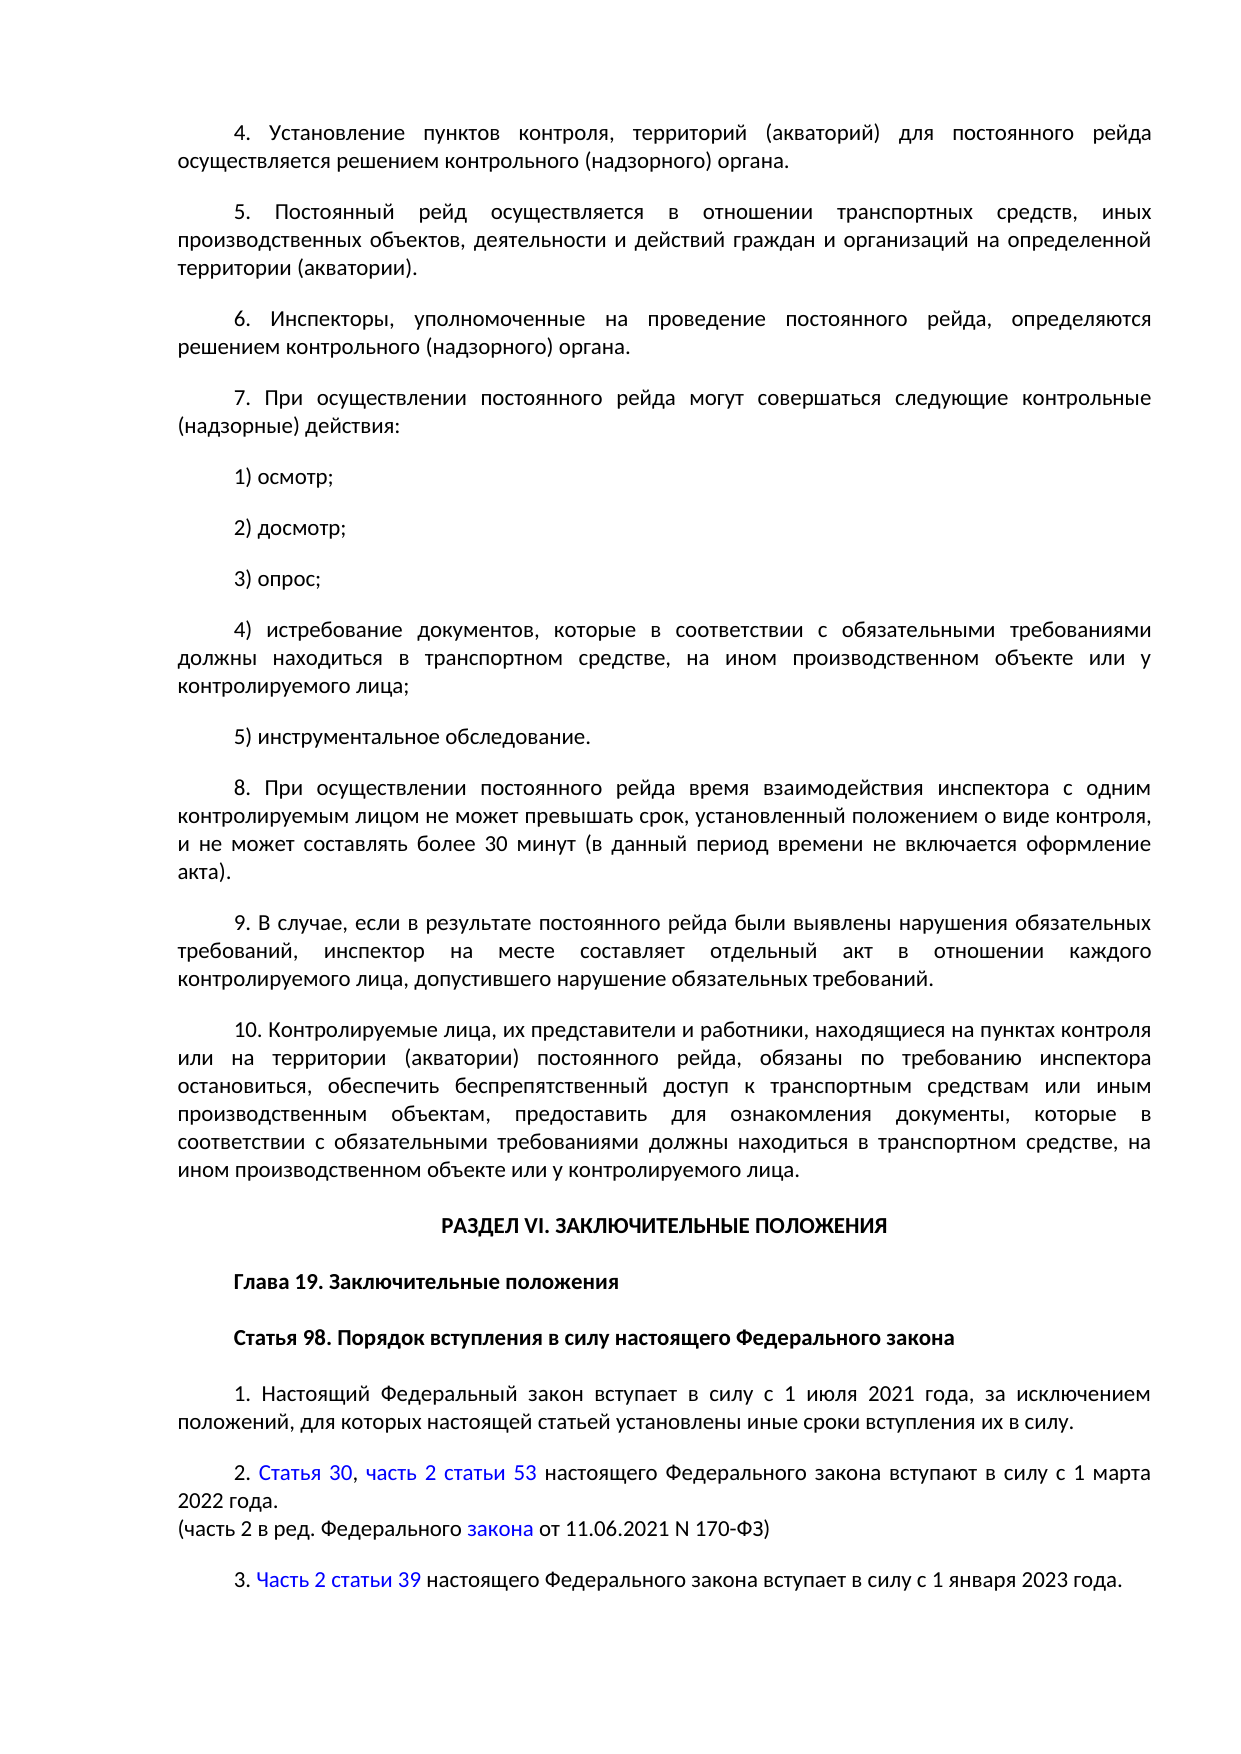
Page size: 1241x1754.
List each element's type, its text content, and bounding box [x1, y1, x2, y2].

text 4) истребование документов, которые в соответствии с обязательными требованиями должны находиться в транспортном средстве, на ином производственном объекте или у контролируемого лица; [177, 615, 1152, 699]
text 7. При осуществлении постоянного рейда могут совершаться следующие контрольные (надзорные) действия: [177, 383, 1152, 439]
title Статья 98. Порядок вступления в силу настоящего Федерального закона [177, 1323, 1152, 1351]
text 3) опрос; [177, 564, 1152, 592]
text 2. Статья 30, часть 2 статьи 53 настоящего Федерального закона вступают в силу с 1 марта 2022 года. [177, 1458, 1152, 1514]
title Глава 19. Заключительные положения [177, 1267, 1152, 1295]
text 9. В случае, если в результате постоянного рейда были выявлены нарушения обязательных требований, инспектор на месте составляет отдельный акт в отношении каждого контролируемого лица, допустившего нарушение обязательных требований. [177, 908, 1152, 992]
title РАЗДЕЛ VI. ЗАКЛЮЧИТЕЛЬНЫЕ ПОЛОЖЕНИЯ [177, 1211, 1152, 1239]
text 4. Установление пунктов контроля, территорий (акваторий) для постоянного рейда осуществляется решением контрольного (надзорного) органа. [177, 118, 1152, 174]
text 3. Часть 2 статьи 39 настоящего Федерального закона вступает в силу с 1 января 2023 года. [177, 1565, 1152, 1593]
text 1. Настоящий Федеральный закон вступает в силу с 1 июля 2021 года, за исключением положений, для которых настоящей статьей установлены иные сроки вступления их в силу. [177, 1379, 1152, 1435]
text (часть 2 в ред. Федерального закона от 11.06.2021 N 170-ФЗ) [177, 1514, 1152, 1542]
text 8. При осуществлении постоянного рейда время взаимодействия инспектора с одним контролируемым лицом не может превышать срок, установленный положением о виде контроля, и не может составлять более 30 минут (в данный период времени не включается оформление акта). [177, 773, 1152, 885]
text 5. Постоянный рейд осуществляется в отношении транспортных средств, иных производственных объектов, деятельности и действий граждан и организаций на определенной территории (акватории). [177, 197, 1152, 281]
text 5) инструментальное обследование. [177, 722, 1152, 750]
text 1) осмотр; [177, 462, 1152, 490]
text 6. Инспекторы, уполномоченные на проведение постоянного рейда, определяются решением контрольного (надзорного) органа. [177, 304, 1152, 360]
text 10. Контролируемые лица, их представители и работники, находящиеся на пунктах контроля или на территории (акватории) постоянного рейда, обязаны по требованию инспектора остановиться, обеспечить беспрепятственный доступ к транспортным средствам или иным производственным объектам, предоставить для ознакомления документы, которые в соответствии с обязательными требованиями должны находиться в транспортном средстве, на ином производственном объекте или у контролируемого лица. [177, 1015, 1152, 1183]
text 2) досмотр; [177, 513, 1152, 541]
